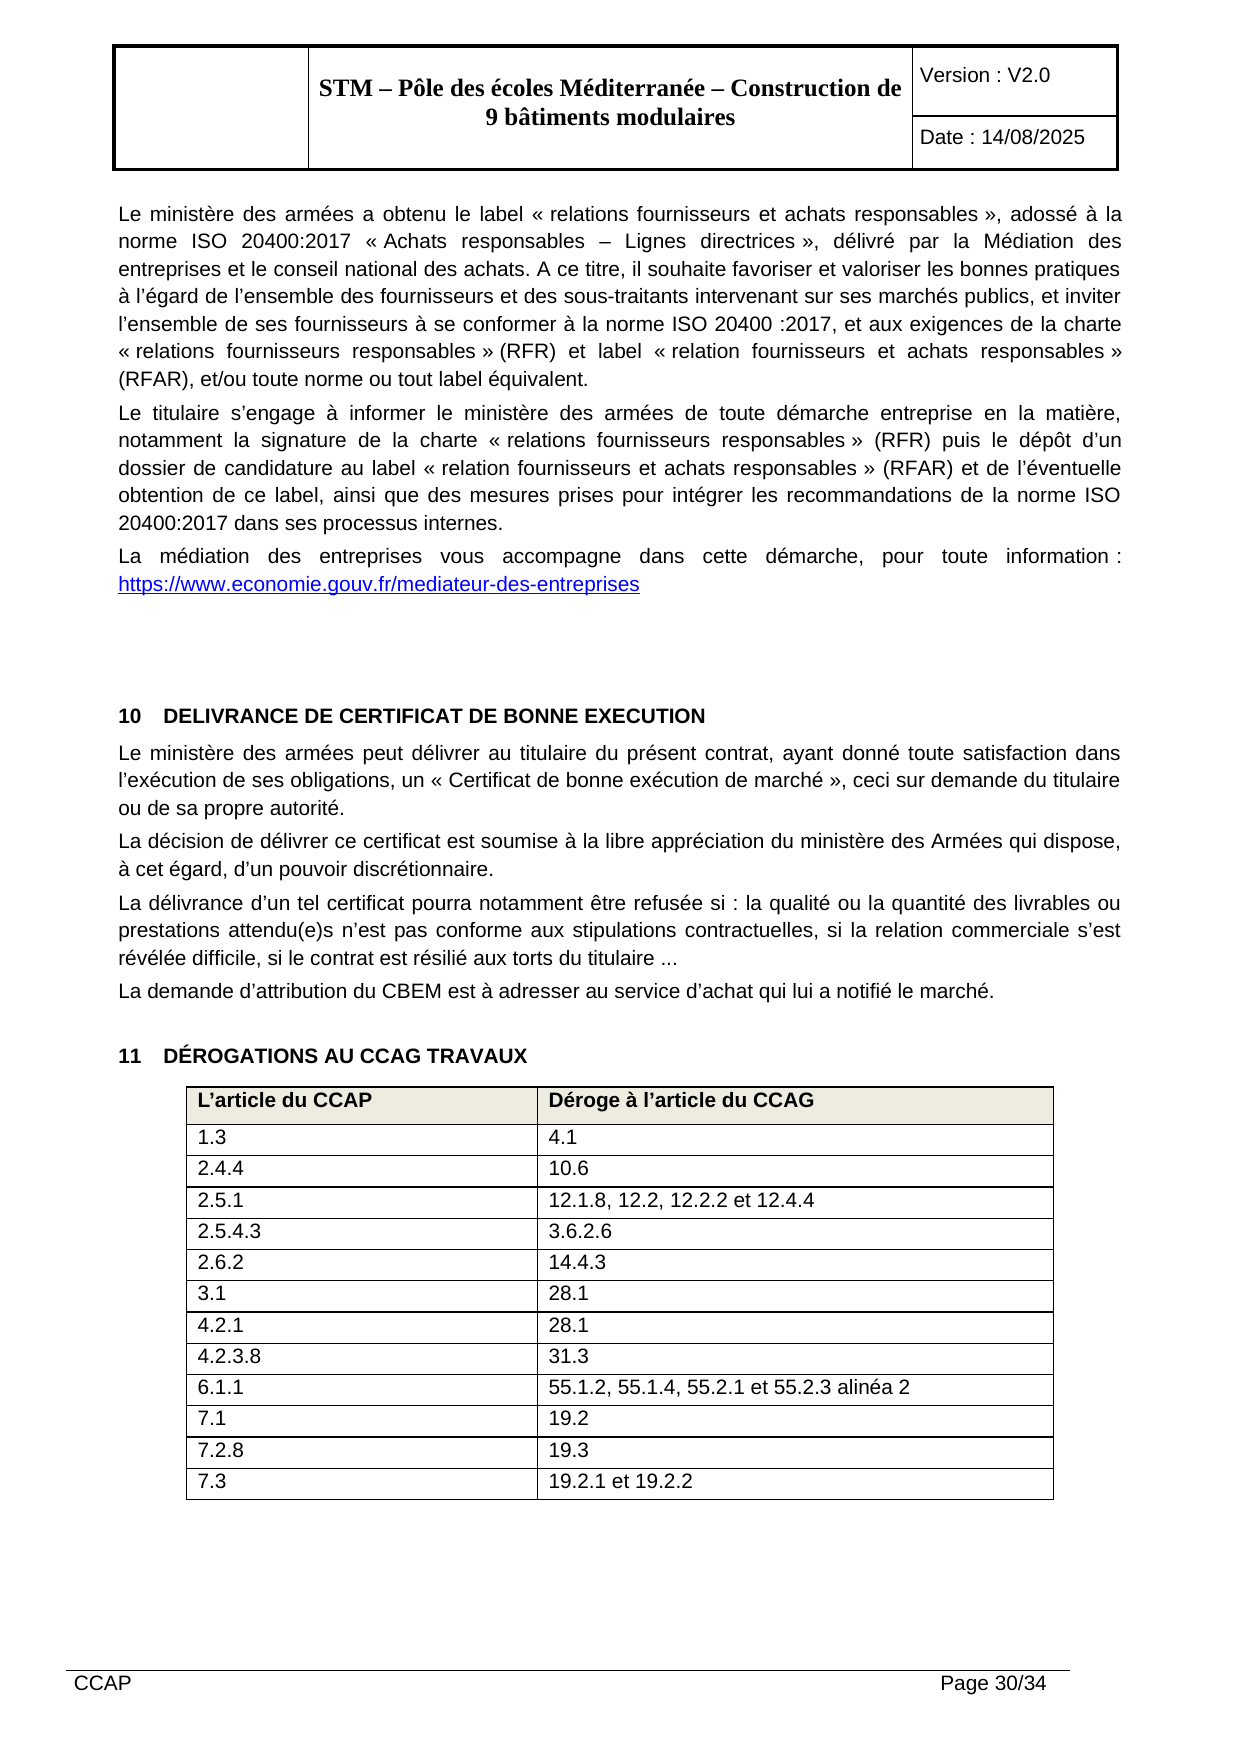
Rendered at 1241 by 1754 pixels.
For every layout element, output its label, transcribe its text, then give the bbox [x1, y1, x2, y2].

table_cell 7.2.8 [187, 1438, 537, 1468]
table_cell 31.3 [538, 1344, 1053, 1374]
text Le ministère des armées peut délivrer au titulaire du présent contrat, ayant donné toute satisfaction dans l’exécution de ses obligations, un « Certificat de bonne exécution de marché », ceci sur demande du titulaire ou de sa propre autorité. [118, 741, 1122, 819]
table_cell 2.5.4.3 [187, 1219, 537, 1249]
table_cell 2.6.2 [187, 1250, 537, 1280]
table_cell 28.1 [538, 1313, 1053, 1343]
table_cell 3.6.2.6 [538, 1219, 1053, 1249]
table_header Déroge à l’article du CCAG [538, 1088, 1053, 1124]
text Le titulaire s’engage à informer le ministère des armées de toute démarche entreprise en la matière, notamment la signature de la charte « relations fournisseurs responsables » (RFR) puis le dépôt d’un dossier de candidature au label « relation fournisseurs et achats responsables » (RFAR) et de l’éventuelle obtention de ce label, ainsi que des mesures prises pour intégrer les recommandations de la norme ISO 20400:2017 dans ses processus internes. [118, 400, 1122, 534]
table_cell 2.4.4 [187, 1156, 537, 1186]
text Le ministère des armées a obtenu le label « relations fournisseurs et achats responsables », adossé à la norme ISO 20400:2017 « Achats responsables – Lignes directrices », délivré par la Médiation des entreprises et le conseil national des achats. A ce titre, il souhaite favoriser et valoriser les bonnes pratiques à l’égard de l’ensemble des fournisseurs et des sous-traitants intervenant sur ses marchés publics, et inviter l’ensemble de ses fournisseurs à se conformer à la norme ISO 20400 :2017, et aux exigences de la charte « relations fournisseurs responsables » (RFR) et label « relation fournisseurs et achats responsables » (RFAR), et/ou toute norme ou tout label équivalent. [118, 202, 1122, 391]
subtitle Delivrance de certificat de bonne execution [118, 704, 1122, 728]
text La demande d’attribution du CBEM est à adresser au service d’achat qui lui a notifié le marché. [118, 979, 1122, 1003]
table_cell 6.1.1 [187, 1375, 537, 1405]
table_cell 7.1 [187, 1406, 537, 1436]
table_cell 19.2.1 et 19.2.2 [538, 1469, 1053, 1499]
table_cell 4.2.1 [187, 1313, 537, 1343]
table_cell 28.1 [538, 1281, 1053, 1311]
subtitle Dérogations au CCAG Travaux [118, 1044, 1122, 1068]
table_header L’article du CCAP [187, 1088, 537, 1124]
table_cell 3.1 [187, 1281, 537, 1311]
table_cell 2.5.1 [187, 1188, 537, 1218]
text La médiation des entreprises vous accompagne dans cette démarche, pour toute information : https://www.economie.gouv.fr/mediateur-des-entreprises [118, 544, 1122, 596]
table_cell 4.1 [538, 1125, 1053, 1155]
table_cell 19.2 [538, 1406, 1053, 1436]
table_cell 4.2.3.8 [187, 1344, 537, 1374]
text La délivrance d’un tel certificat pourra notamment être refusée si : la qualité ou la quantité des livrables ou prestations attendu(e)s n’est pas conforme aux stipulations contractuelles, si la relation commerciale s’est révélée difficile, si le contrat est résilié aux torts du titulaire ... [118, 891, 1122, 969]
table_cell 55.1.2, 55.1.4, 55.2.1 et 55.2.3 alinéa 2 [538, 1375, 1053, 1405]
table_cell 12.1.8, 12.2, 12.2.2 et 12.4.4 [538, 1188, 1053, 1218]
table_cell 14.4.3 [538, 1250, 1053, 1280]
table_cell 1.3 [187, 1125, 537, 1155]
table_cell 10.6 [538, 1156, 1053, 1186]
table_cell 7.3 [187, 1469, 537, 1499]
text La décision de délivrer ce certificat est soumise à la libre appréciation du ministère des Armées qui dispose, à cet égard, d’un pouvoir discrétionnaire. [118, 829, 1122, 881]
table_cell 19.3 [538, 1438, 1053, 1468]
